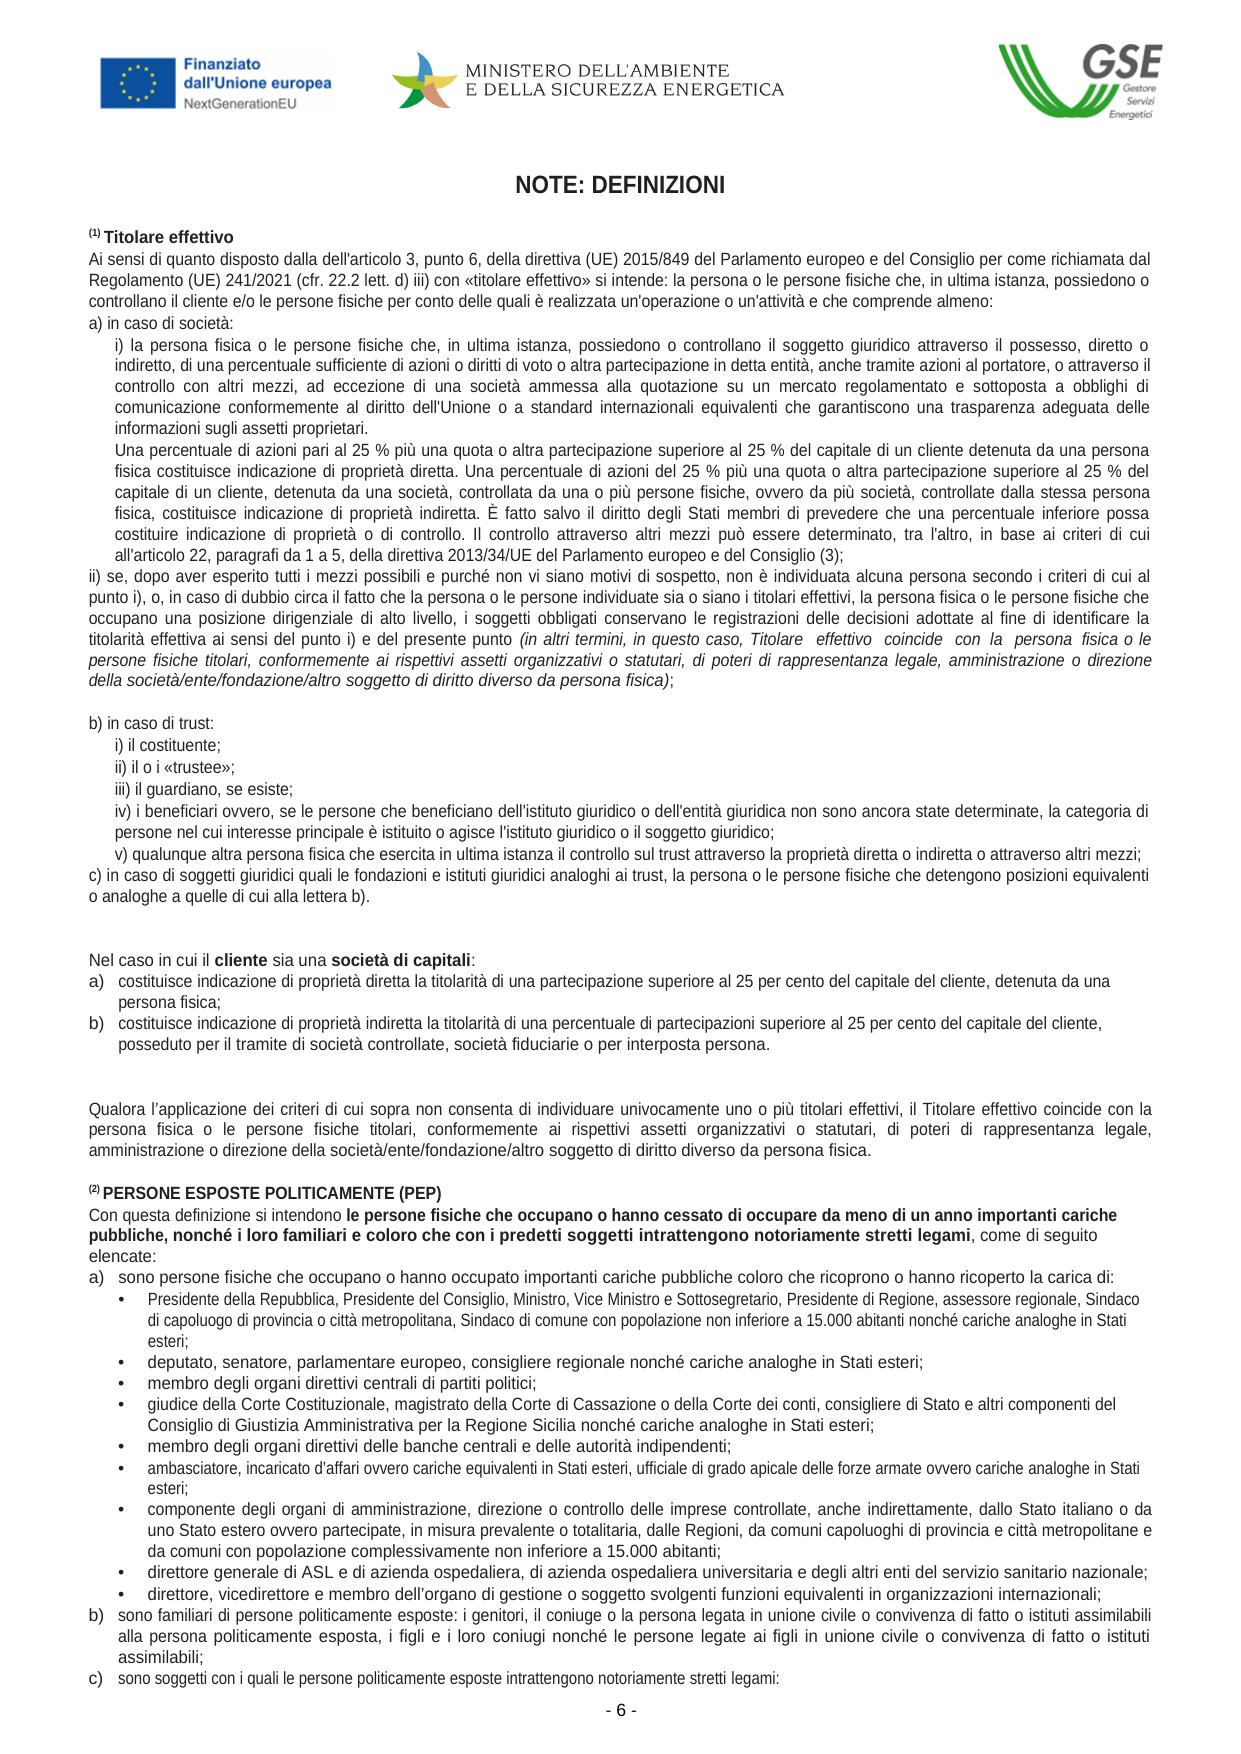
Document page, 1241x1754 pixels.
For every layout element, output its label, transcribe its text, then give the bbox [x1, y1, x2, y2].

text Qualora l’applicazione dei criteri di cui sopra non consenta di individuare univocamente uno o più titolari effettivi, il Titolare effettivo coincide con la persona fisica o le persone fisiche titolari, conformemente ai rispettivi assetti organizzativi o statutari, di poteri di rappresentanza legale, amministrazione o direzione della società/ente/fondazione/altro soggetto di diritto diverso da persona fisica. [88, 1098, 1152, 1161]
list direttore, vicedirettore e membro dell’organo di gestione o soggetto svolgenti funzioni equivalenti in organizzazioni internazionali; [118, 1583, 1163, 1604]
list sono persone fisiche che occupano o hanno occupato importanti cariche pubbliche coloro che ricoprono o hanno ricoperto la carica di: [88, 1267, 1163, 1288]
text i) la persona fisica o le persone fisiche che, in ultima istanza, possiedono o controllano il soggetto giuridico attraverso il possesso, diretto o indiretto, di una percentuale sufficiente di azioni o diritti di voto o altra partecipazione in detta entità, anche tramite azioni al portatore, o attraverso il controllo con altri mezzi, ad eccezione di una società ammessa alla quotazione su un mercato regolamentato e sottoposta a obblighi di comunicazione conformemente al diritto dell'Unione o a standard internazionali equivalenti che garantiscono una trasparenza adeguata delle informazioni sugli assetti proprietari. [114, 334, 1152, 438]
text i) il costituente; [114, 735, 1152, 755]
text Nel caso in cui il cliente sia una società di capitali: [88, 950, 1163, 970]
list direttore generale di ASL e di azienda ospedaliera, di azienda ospedaliera universitaria e degli altri enti del servizio sanitario nazionale; [118, 1562, 1163, 1583]
list Presidente della Repubblica, Presidente del Consiglio, Ministro, Vice Ministro e Sottosegretario, Presidente di Regione, assessore regionale, Sindaco di capoluogo di provincia o città metropolitana, Sindaco di comune con popolazione non inferiore a 15.000 abitanti nonché cariche analoghe in Stati esteri; [118, 1288, 1152, 1351]
text ii) se, dopo aver esperito tutti i mezzi possibili e purché non vi siano motivi di sospetto, non è individuata alcuna persona secondo i criteri di cui al punto i), o, in caso di dubbio circa il fatto che la persona o le persone individuate sia o siano i titolari effettivi, la persona fisica o le persone fisiche che occupano una posizione dirigenziale di alto livello, i soggetti obbligati conservano le registrazioni delle decisioni adottate al fine di identificare la titolarità effettiva ai sensi del punto i) e del presente punto (in altri termini, in questo caso, Titolare effettivo coincide con la persona fisica o le persone fisiche titolari, conformemente ai rispettivi assetti organizzativi o statutari, di poteri di rappresentanza legale, amministrazione o direzione della società/ente/fondazione/altro soggetto di diritto diverso da persona fisica); [88, 566, 1152, 691]
text a) in caso di società: [88, 312, 1152, 333]
text iv) i beneficiari ovvero, se le persone che beneficiano dell'istituto giuridico o dell'entità giuridica non sono ancora state determinate, la categoria di persone nel cui interesse principale è istituito o agisce l'istituto giuridico o il soggetto giuridico; [114, 801, 1152, 842]
text iii) il guardiano, se esiste; [114, 779, 1152, 799]
text v) qualunque altra persona fisica che esercita in ultima istanza il controllo sul trust attraverso la proprietà diretta o indiretta o attraverso altri mezzi; [114, 843, 1152, 864]
picture [998, 44, 1163, 120]
text c) in caso di soggetti giuridici quali le fondazioni e istituti giuridici analoghi ai trust, la persona o le persone fisiche che detengono posizioni equivalenti o analoghe a quelle di cui alla lettera b). [88, 865, 1152, 907]
list componente degli organi di amministrazione, direzione o controllo delle imprese controllate, anche indirettamente, dallo Stato italiano o da uno Stato estero ovvero partecipate, in misura prevalente o totalitaria, dalle Regioni, da comuni capoluoghi di provincia e città metropolitane e da comuni con popolazione complessivamente non inferiore a 15.000 abitanti; [118, 1499, 1152, 1561]
text b) in caso di trust: [88, 713, 1152, 733]
text Con questa definizione si intendono le persone fisiche che occupano o hanno cessato di occupare da meno di un anno importanti cariche pubbliche, nonché i loro familiari e coloro che con i predetti soggetti intrattengono notoriamente stretti legami, come di seguito elencate: [88, 1204, 1163, 1267]
list ambasciatore, incaricato d’affari ovvero cariche equivalenti in Stati esteri, ufficiale di grado apicale delle forze armate ovvero cariche analoghe in Stati esteri; [118, 1457, 1163, 1498]
list sono soggetti con i quali le persone politicamente esposte intrattengono notoriamente stretti legami: [88, 1668, 1163, 1688]
text ii) il o i «trustee»; [114, 757, 1152, 777]
list costituisce indicazione di proprietà diretta la titolarità di una partecipazione superiore al 25 per cento del capitale del cliente, detenuta da una persona fisica; [88, 971, 1163, 1012]
subtitle NOTE: DEFINIZIONI [106, 170, 1134, 198]
picture [95, 50, 334, 116]
text Ai sensi di quanto disposto dalla dell'articolo 3, punto 6, della direttiva (UE) 2015/849 del Parlamento europeo e del Consiglio per come richiamata dal Regolamento (UE) 241/2021 (cfr. 22.2 lett. d) iii) con «titolare effettivo» si intende: la persona o le persone fisiche che, in ultima istanza, possiedono o controllano il cliente e/o le persone fisiche per conto delle quali è realizzata un'operazione o un'attività e che comprende almeno: [88, 249, 1152, 311]
list deputato, senatore, parlamentare europeo, consigliere regionale nonché cariche analoghe in Stati esteri; [118, 1351, 1163, 1372]
text Una percentuale di azioni pari al 25 % più una quota o altra partecipazione superiore al 25 % del capitale di un cliente detenuta da una persona fisica costituisce indicazione di proprietà diretta. Una percentuale di azioni del 25 % più una quota o altra partecipazione superiore al 25 % del capitale di un cliente, detenuta da una società, controllata da una o più persone fisiche, ovvero da più società, controllate dalla stessa persona fisica, costituisce indicazione di proprietà indiretta. È fatto salvo il diritto degli Stati membri di prevedere che una percentuale inferiore possa costituire indicazione di proprietà o di controllo. Il controllo attraverso altri mezzi può essere determinato, tra l'altro, in base ai criteri di cui all'articolo 22, paragrafi da 1 a 5, della direttiva 2013/34/UE del Parlamento europeo e del Consiglio (3); [114, 440, 1152, 565]
subtitle (2) PERSONE ESPOSTE POLITICAMENTE (PEP) [88, 1183, 1163, 1203]
picture [378, 39, 794, 118]
list sono familiari di persone politicamente esposte: i genitori, il coniuge o la persona legata in unione civile o convivenza di fatto o istituti assimilabili alla persona politicamente esposta, i figli e i loro coniugi nonché le persone legate ai figli in unione civile o convivenza di fatto o istituti assimilabili; [88, 1605, 1152, 1667]
list costituisce indicazione di proprietà indiretta la titolarità di una percentuale di partecipazioni superiore al 25 per cento del capitale del cliente, posseduto per il tramite di società controllate, società fiduciarie o per interposta persona. [88, 1013, 1152, 1054]
list membro degli organi direttivi centrali di partiti politici; [118, 1373, 1163, 1393]
subtitle (1) Titolare effettivo [88, 227, 1163, 248]
list membro degli organi direttivi delle banche centrali e delle autorità indipendenti; [118, 1436, 1163, 1457]
list giudice della Corte Costituzionale, magistrato della Corte di Cassazione o della Corte dei conti, consigliere di Stato e altri componenti del Consiglio di Giustizia Amministrativa per la Regione Sicilia nonché cariche analoghe in Stati esteri; [118, 1394, 1152, 1436]
